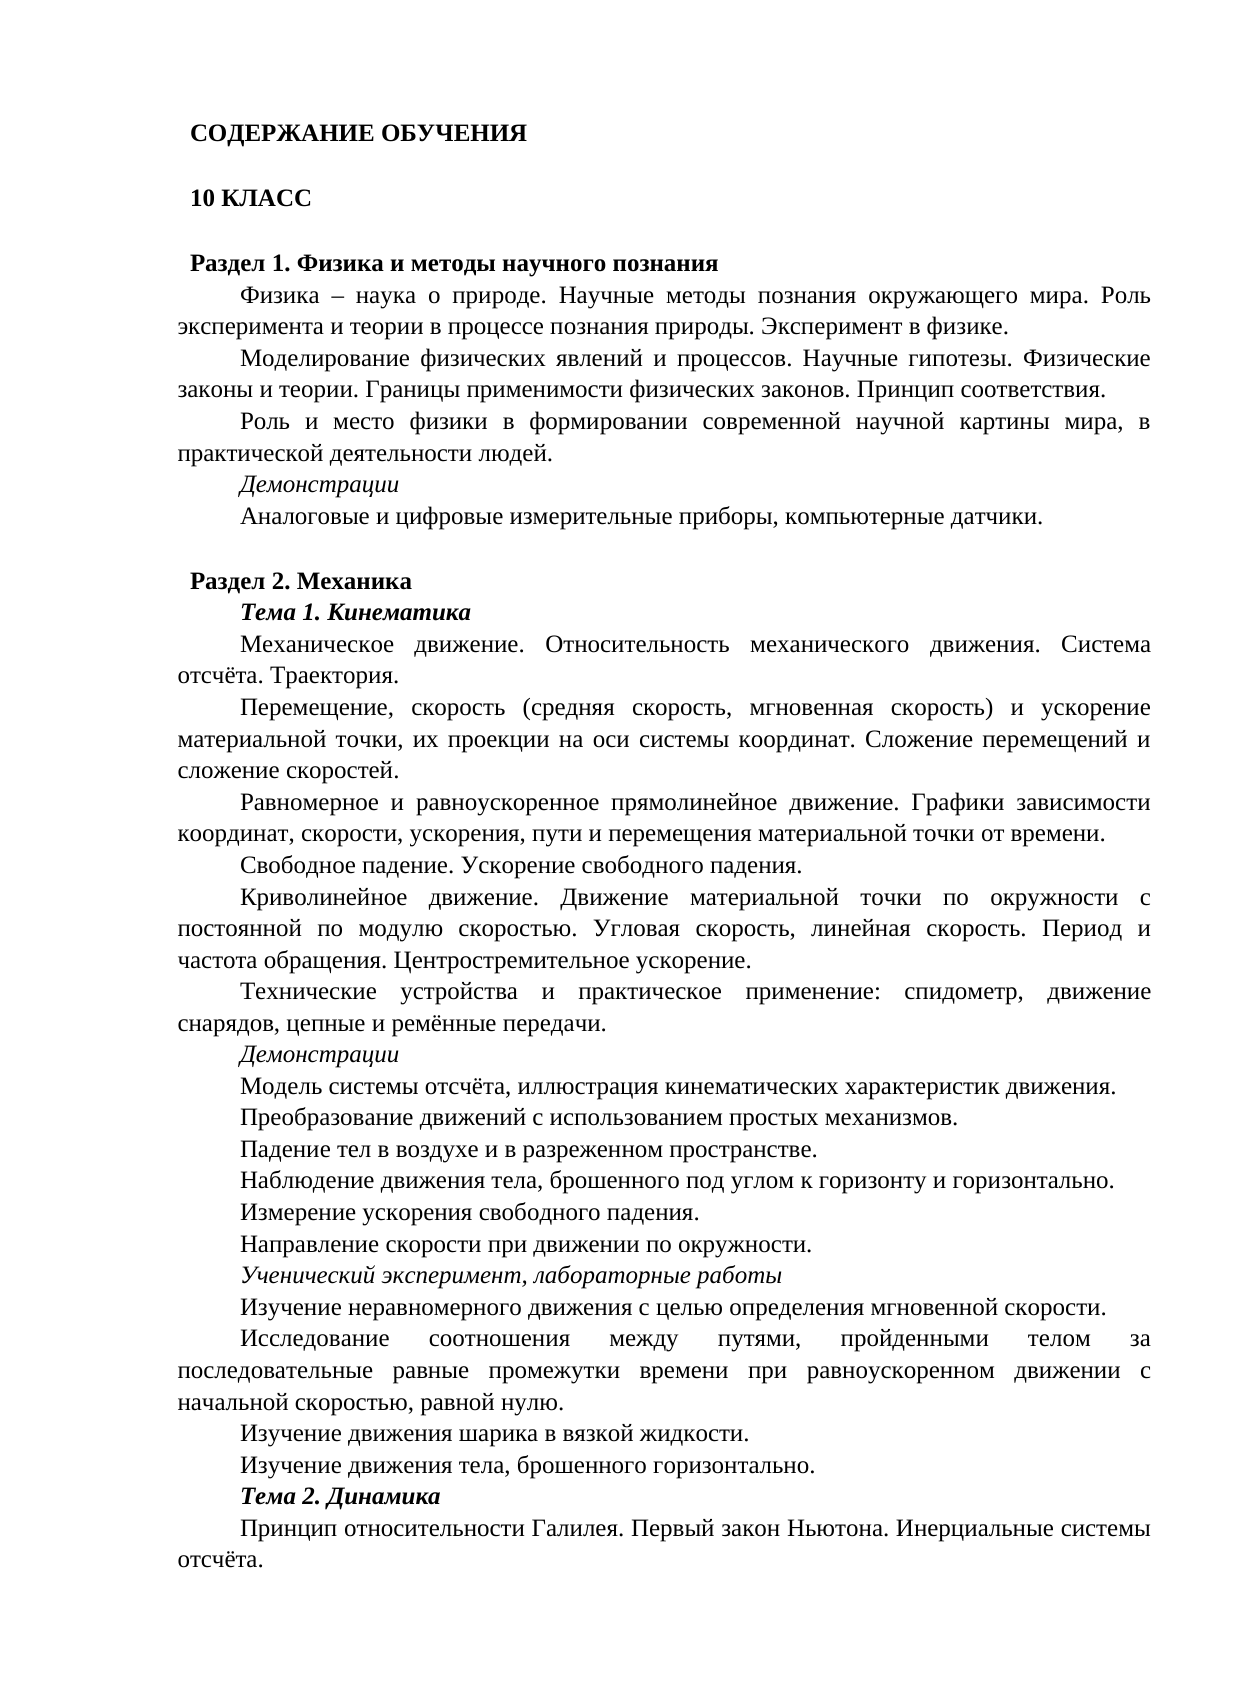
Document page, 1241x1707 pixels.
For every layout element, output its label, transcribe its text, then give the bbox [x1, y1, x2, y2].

text Механическое движение. Относительность механического движения. Система отсчёта. Траектория. [177, 629, 1152, 689]
text СОДЕРЖАНИЕ ОБУЧЕНИЯ [190, 118, 1152, 147]
text Аналоговые и цифровые измерительные приборы, компьютерные датчики. [177, 501, 1152, 529]
text Равномерное и равноускоренное прямолинейное движение. Графики зависимости координат, скорости, ускорения, пути и перемещения материальной точки от времени. [177, 787, 1152, 847]
text Демонстрации [177, 1039, 1152, 1068]
text Изучение движения тела, брошенного горизонтально. [177, 1450, 1152, 1478]
text Свободное падение. Ускорение свободного падения. [177, 850, 1152, 879]
text Направление скорости при движении по окружности. [177, 1229, 1152, 1257]
text Физика – наука о природе. Научные методы познания окружающего мира. Роль эксперимента и теории в процессе познания природы. Эксперимент в физике. [177, 280, 1152, 340]
text Раздел 1. Физика и методы научного познания [190, 248, 1152, 277]
text 10 КЛАСС [190, 183, 1152, 212]
text Наблюдение движения тела, брошенного под углом к горизонту и горизонтально. [177, 1166, 1152, 1194]
text Роль и место физики в формировании современной научной картины мира, в практической деятельности людей. [177, 406, 1152, 466]
text Исследование соотношения между путями, пройденными телом за последовательные равные промежутки времени при равноускоренном движении с начальной скоростью, равной нулю. [177, 1323, 1152, 1415]
text Криволинейное движение. Движение материальной точки по окружности с постоянной по модулю скоростью. Угловая скорость, линейная скорость. Период и частота обращения. Центростремительное ускорение. [177, 882, 1152, 973]
text Тема 2. Динамика [177, 1481, 1152, 1510]
text Модель системы отсчёта, иллюстрация кинематических характеристик движения. [177, 1071, 1152, 1100]
text Падение тел в воздухе и в разреженном пространстве. [177, 1134, 1152, 1163]
text Преобразование движений с использованием простых механизмов. [177, 1102, 1152, 1131]
text Перемещение, скорость (средняя скорость, мгновенная скорость) и ускорение материальной точки, их проекции на оси системы координат. Сложение перемещений и сложение скоростей. [177, 692, 1152, 784]
text Изучение неравномерного движения с целью определения мгновенной скорости. [177, 1292, 1152, 1321]
text Технические устройства и практическое применение: спидометр, движение снарядов, цепные и ремённые передачи. [177, 976, 1152, 1037]
text Принцип относительности Галилея. Первый закон Ньютона. Инерциальные системы отсчёта. [177, 1513, 1152, 1573]
text Демонстрации [177, 469, 1152, 498]
text Изучение движения шарика в вязкой жидкости. [177, 1418, 1152, 1447]
text Ученический эксперимент, лабораторные работы [177, 1260, 1152, 1289]
text Измерение ускорения свободного падения. [177, 1197, 1152, 1226]
text Раздел 2. Механика [190, 566, 1152, 595]
text Моделирование физических явлений и процессов. Научные гипотезы. Физические законы и теории. Границы применимости физических законов. Принцип соответствия. [177, 343, 1152, 403]
text Тема 1. Кинематика [177, 597, 1152, 626]
